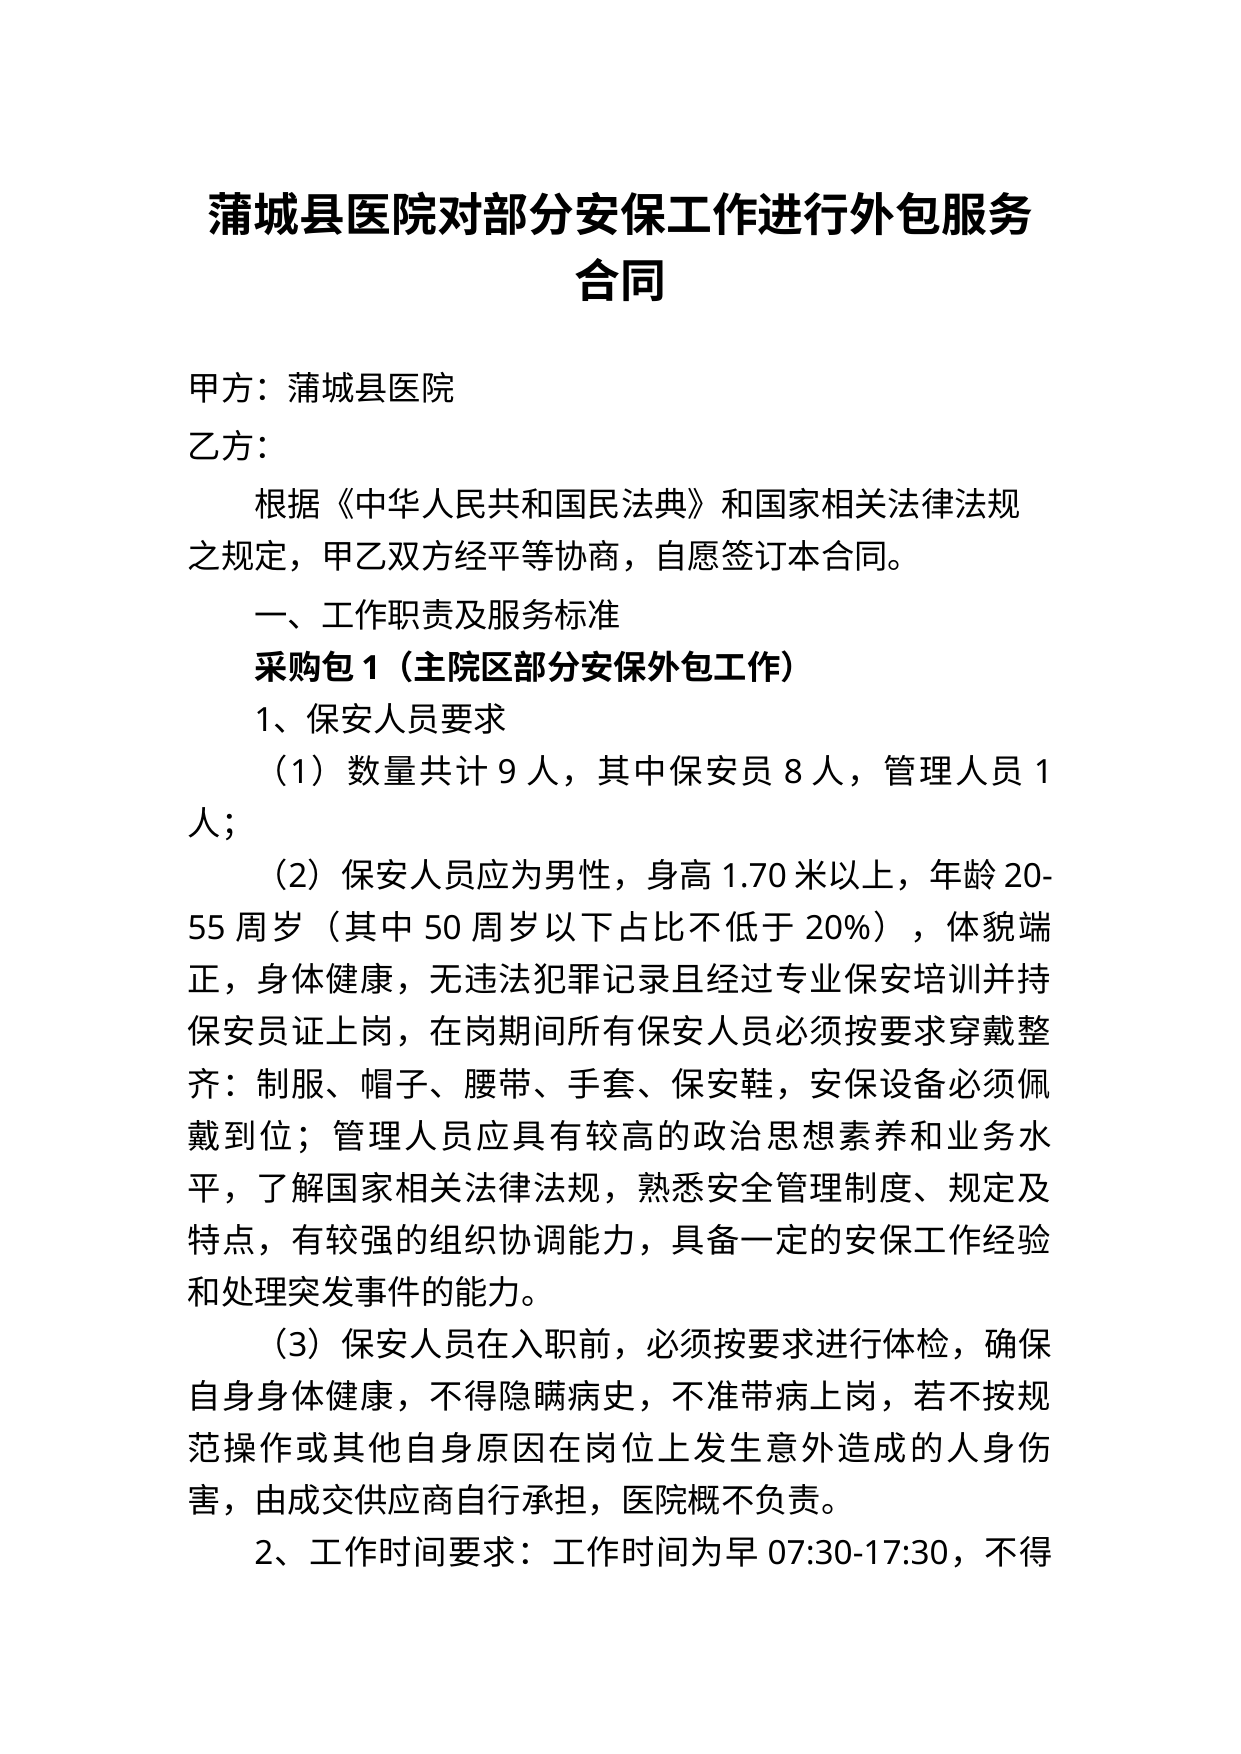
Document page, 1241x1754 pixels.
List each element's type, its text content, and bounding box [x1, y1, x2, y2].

title 甲方：蒲城县医院 [187, 358, 1053, 411]
list （2）保安人员应为男性，身高1.70米以上，年龄20-55周岁（其中50周岁以下占比不低于20%），体貌端正，身体健康，无违法犯罪记录且经过专业保安培训并持保安员证上岗，在岗期间所有保安人员必须按要求穿戴整齐：制服、帽子、腰带、手套、保安鞋，安保设备必须佩戴到位；管理人员应具有较高的政治思想素养和业务水平，了解国家相关法律法规，熟悉安全管理制度、规定及特点，有较强的组织协调能力，具备一定的安保工作经验和处理突发事件的能力。 [187, 846, 1053, 1315]
list （1）数量共计9人，其中保安员8人，管理人员1人； [187, 742, 1053, 846]
list 采购包1（主院区部分安保外包工作） [187, 638, 1053, 690]
text 一、工作职责及服务标准 [187, 586, 1053, 638]
list （3）保安人员在入职前，必须按要求进行体检，确保自身身体健康，不得隐瞒病史，不准带病上岗，若不按规范操作或其他自身原因在岗位上发生意外造成的人身伤害，由成交供应商自行承担，医院概不负责。 [187, 1315, 1053, 1523]
title 乙方： [187, 417, 1053, 469]
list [187, 1523, 1053, 1575]
list 1、保安人员要求 [187, 690, 1053, 742]
title 根据《中华人民共和国民法典》和国家相关法律法规之规定，甲乙双方经平等协商，自愿签订本合同。 [187, 475, 1053, 579]
title 蒲城县医院对部分安保工作进行外包服务合同 [187, 178, 1053, 311]
